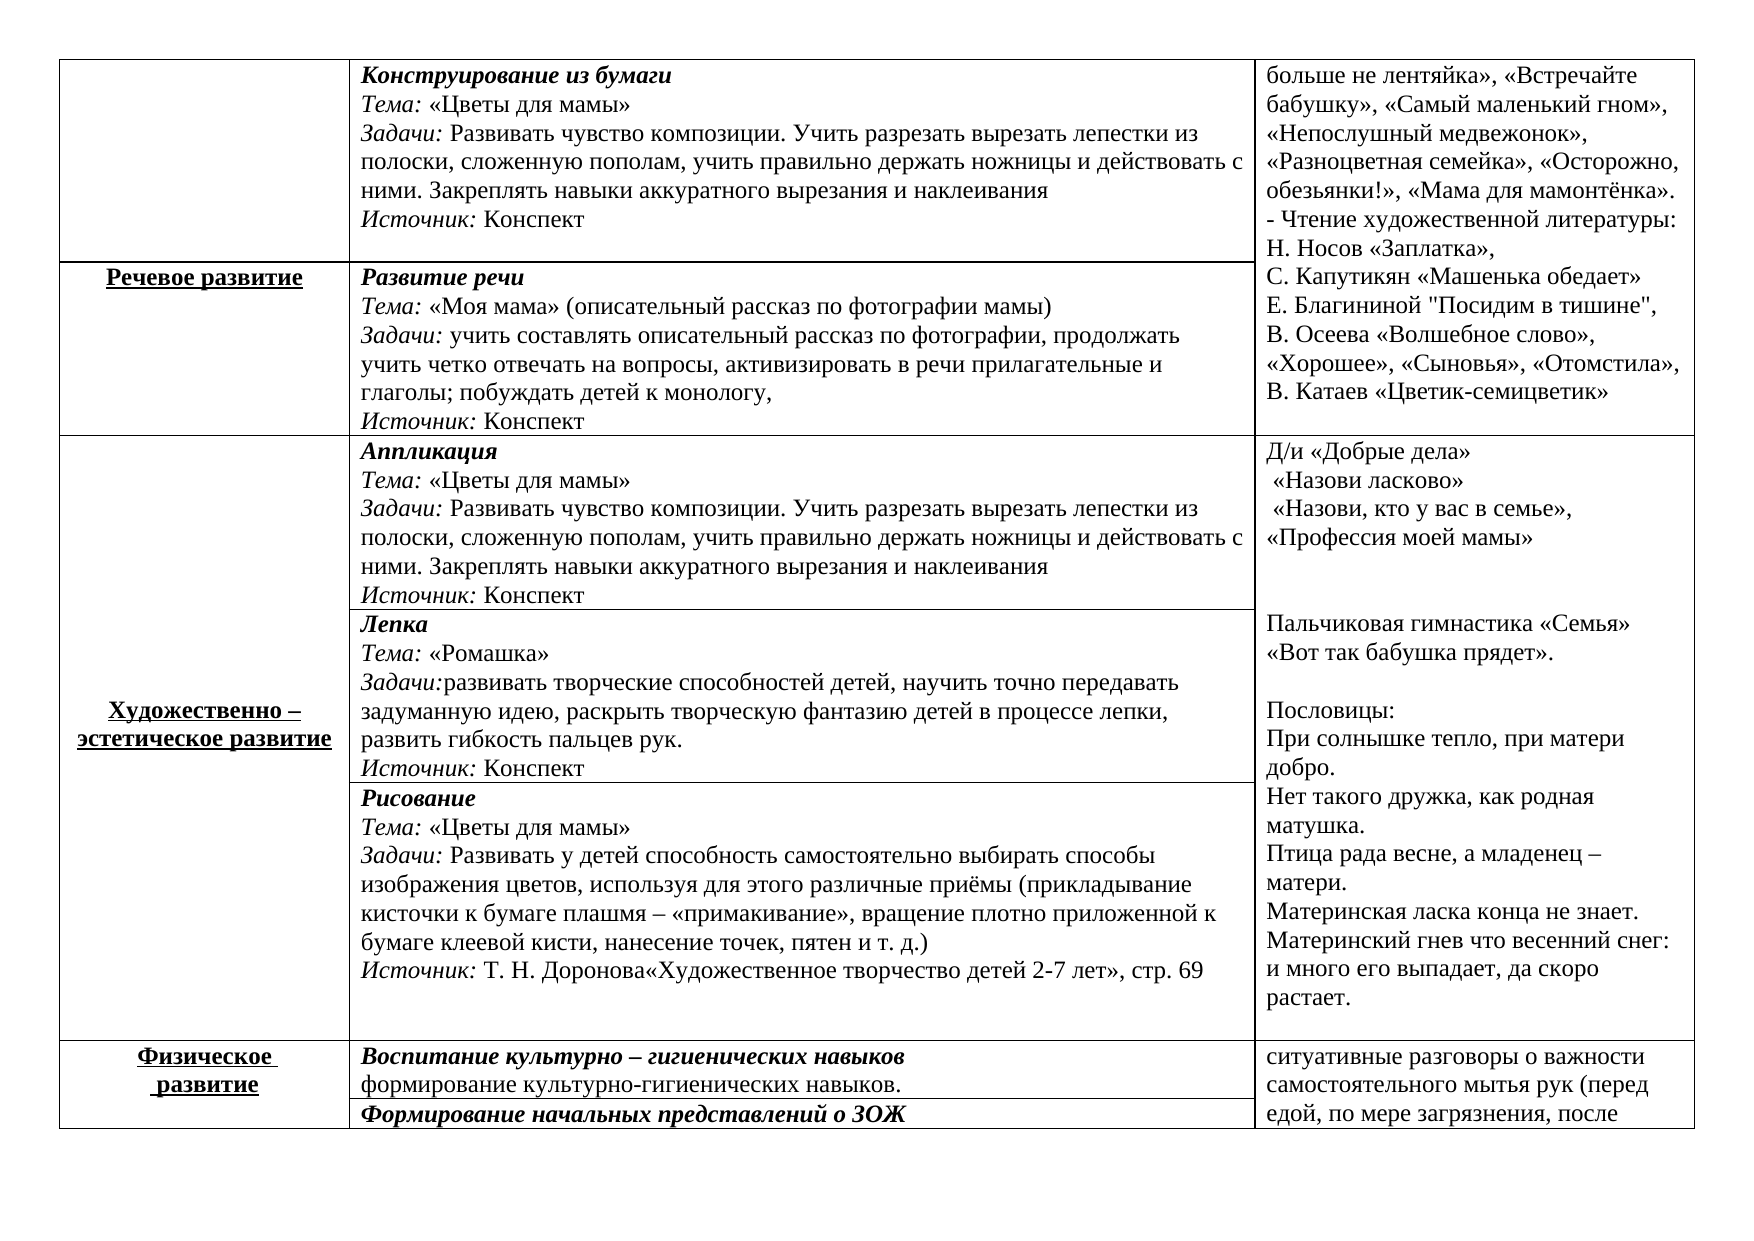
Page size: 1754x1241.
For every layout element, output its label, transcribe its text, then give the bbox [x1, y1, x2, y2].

table_cell Конструирование из бумаги Тема: «Цветы для мамы» Задачи: Развивать чувство композиции. Учить разрезать вырезать лепестки из полоски, сложенную пополам, учить правильно держать ножницы и действовать с ними. Закреплять навыки аккуратного вырезания и наклеивания Источник: Конспект [350, 60, 1254, 261]
table_cell Физическое развитие [60, 1041, 349, 1128]
table_cell Развитие речи Тема: «Моя мама» (описательный рассказ по фотографии мамы) Задачи: учить составлять описательный рассказ по фотографии, продолжать учить четко отвечать на вопросы, активизировать в речи прилагательные и глаголы; побуждать детей к монологу, Источник: Конспект [350, 263, 1254, 435]
table_cell Рисование Тема: «Цветы для мамы» Задачи: Развивать у детей способность самостоятельно выбирать способы изображения цветов, используя для этого различные приёмы (прикладывание кисточки к бумаге плашмя – «примакивание», вращение плотно приложенной к бумаге клеевой кисти, нанесение точек, пятен и т. д.) Источник: Т. Н. Доронова«Художественное творчество детей 2-7 лет», стр. 69 [350, 783, 1254, 1040]
table_cell Д/и «Добрые дела» «Назови ласково» «Назови, кто у вас в семье», «Профессия моей мамы» Пальчиковая гимнастика «Семья» «Вот так бабушка прядет». Пословицы: При солнышке тепло, при матери добро. Нет такого дружка, как родная матушка. Птица рада весне, а младенец – матери. Материнская ласка конца не знает. Материнский гнев что весенний снег: и много его выпадает, да скоро растает. [1256, 436, 1694, 1040]
table_cell Лепка Тема: «Ромашка» Задачи:развивать творческие способностей детей, научить точно передавать задуманную идею, раскрыть творческую фантазию детей в процессе лепки, развить гибкость пальцев рук. Источник: Конспект [350, 610, 1254, 782]
table_cell ситуативные разговоры о важности самостоятельного мытья рук (перед едой, по мере загрязнения, после пользования туалетом); П/И «У медведя во бору» [1256, 1041, 1694, 1128]
table_cell Художественно – эстетическое развитие [60, 436, 349, 1040]
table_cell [350, 1099, 1254, 1128]
table_cell Воспитание культурно – гигиенических навыков формирование культурно-гигиенических навыков. [350, 1041, 1254, 1098]
table_cell Аппликация Тема: «Цветы для мамы» Задачи: Развивать чувство композиции. Учить разрезать вырезать лепестки из полоски, сложенную пополам, учить правильно держать ножницы и действовать с ними. Закреплять навыки аккуратного вырезания и наклеивания Источник: Конспект [350, 436, 1254, 608]
table_cell Речевое развитие [60, 263, 349, 435]
